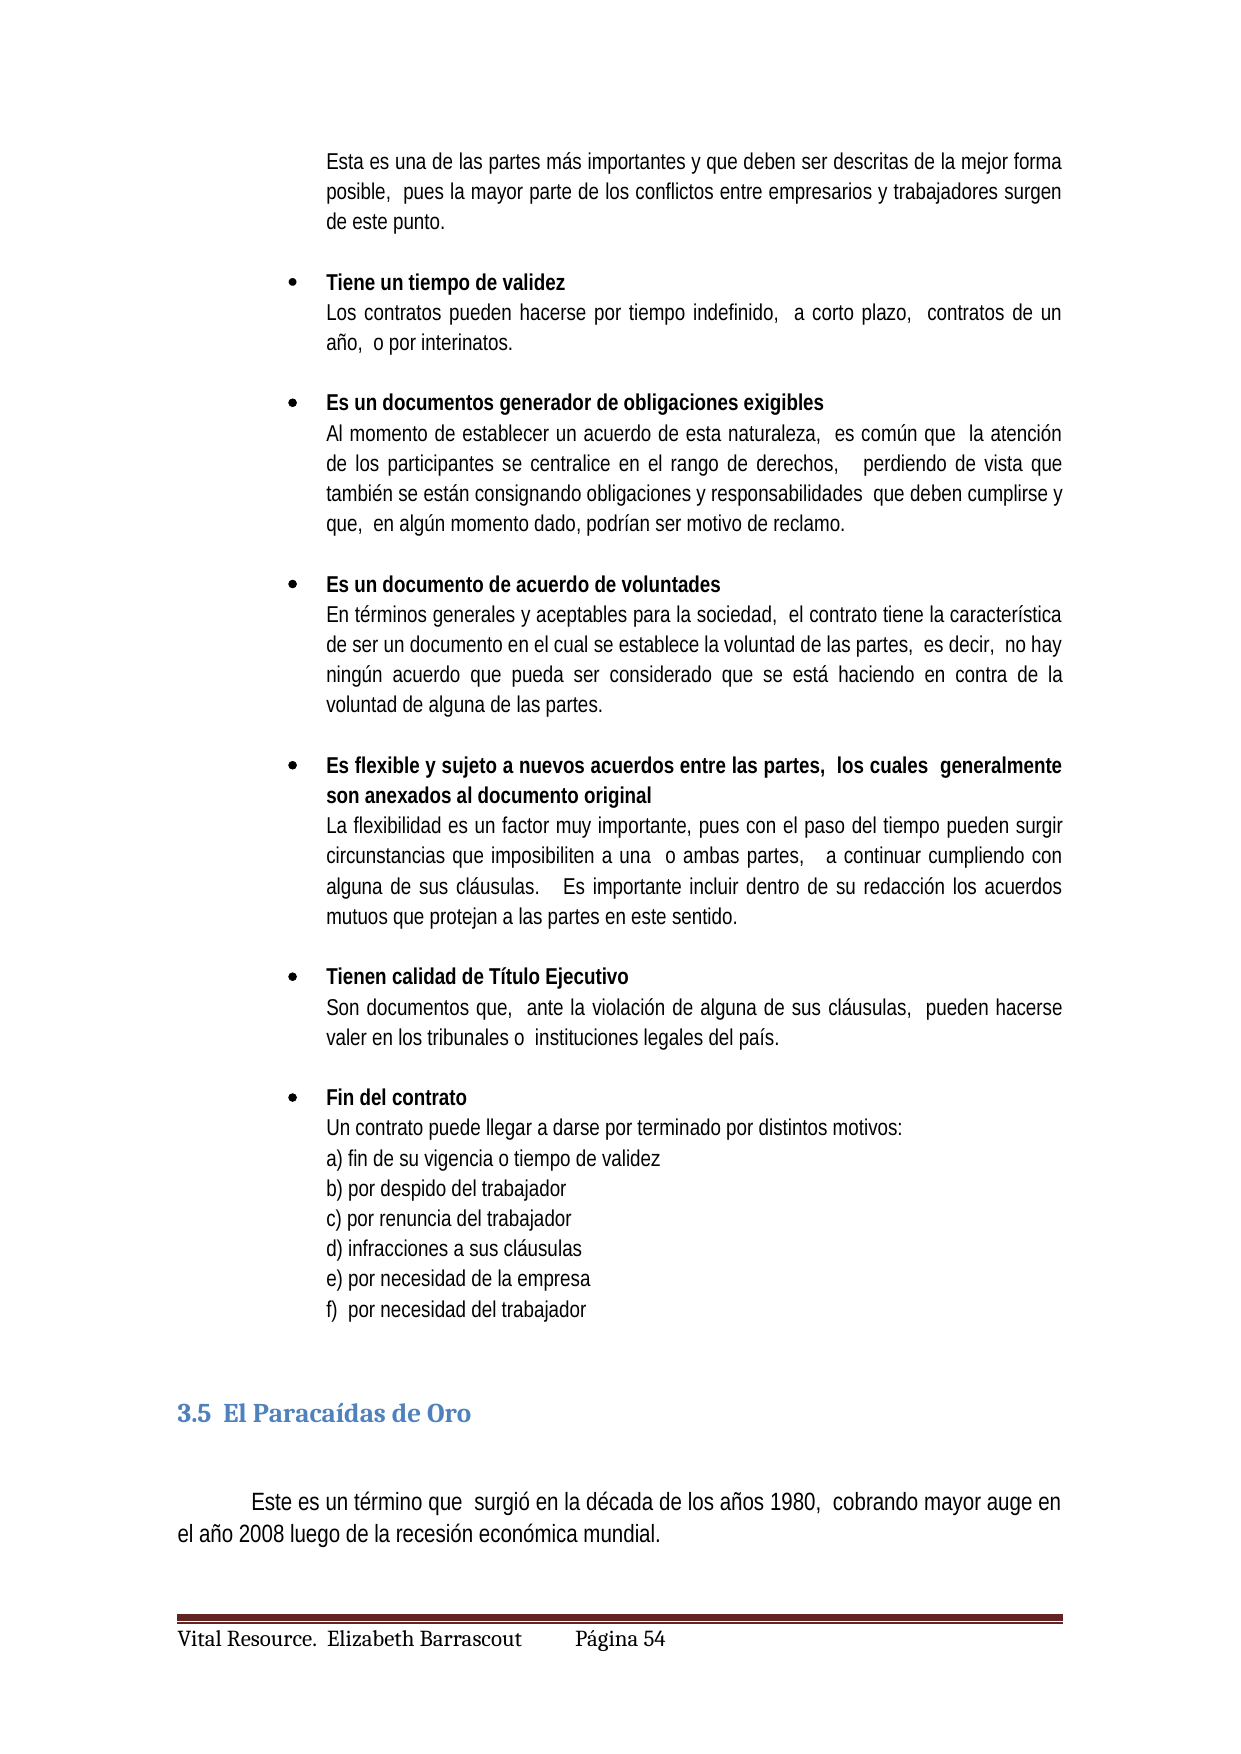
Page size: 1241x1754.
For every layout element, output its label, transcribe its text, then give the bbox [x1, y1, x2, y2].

text Este es un término que surgió en la década de los años 1980, cobrando mayor auge en el año 2008 luego de la recesión económica mundial. [177, 1486, 1063, 1548]
list Al momento de establecer un acuerdo de esta naturaleza, es común que la atención de los participantes se centralice en el rango de derechos, perdiendo de vista que también se están consignando obligaciones y responsabilidades que deben cumplirse y que, en algún momento dado, podrían ser motivo de reclamo. [326, 419, 1063, 536]
list Tienen calidad de Título Ejecutivo [288, 963, 1063, 989]
list b) por despido del trabajador [326, 1175, 1063, 1201]
list Tiene un tiempo de validez [288, 268, 1063, 295]
list La flexibilidad es un factor muy importante, pues con el paso del tiempo pueden surgir circunstancias que imposibiliten a una o ambas partes, a continuar cumpliendo con alguna de sus cláusulas. Es importante incluir dentro de su redacción los acuerdos mutuos que protejan a las partes en este sentido. [326, 812, 1063, 929]
list Esta es una de las partes más importantes y que deben ser descritas de la mejor forma posible, pues la mayor parte de los conflictos entre empresarios y trabajadores surgen de este punto. [326, 148, 1063, 234]
list c) por renuncia del trabajador [326, 1205, 1063, 1231]
subtitle 3.5 El Paracaídas de Oro [177, 1398, 1063, 1429]
list e) por necesidad de la empresa [326, 1265, 1063, 1292]
list Es un documentos generador de obligaciones exigibles [288, 389, 1063, 416]
list Es flexible y sujeto a nuevos acuerdos entre las partes, los cuales generalmente son anexados al documento original [288, 752, 1063, 808]
list Los contratos pueden hacerse por tiempo indefinido, a corto plazo, contratos de un año, o por interinatos. [326, 299, 1063, 355]
list En términos generales y aceptables para la sociedad, el contrato tiene la característica de ser un documento en el cual se establece la voluntad de las partes, es decir, no hay ningún acuerdo que pueda ser considerado que se está haciendo en contra de la voluntad de alguna de las partes. [326, 601, 1063, 718]
list Es un documento de acuerdo de voluntades [288, 571, 1063, 597]
list Son documentos que, ante la violación de alguna de sus cláusulas, pueden hacerse valer en los tribunales o instituciones legales del país. [326, 993, 1063, 1050]
list d) infracciones a sus cláusulas [326, 1235, 1063, 1261]
list f) por necesidad del trabajador [326, 1296, 1063, 1322]
list a) fin de su vigencia o tiempo de validez [326, 1144, 1063, 1171]
list Fin del contrato [288, 1084, 1063, 1110]
list Un contrato puede llegar a darse por terminado por distintos motivos: [326, 1114, 1063, 1141]
